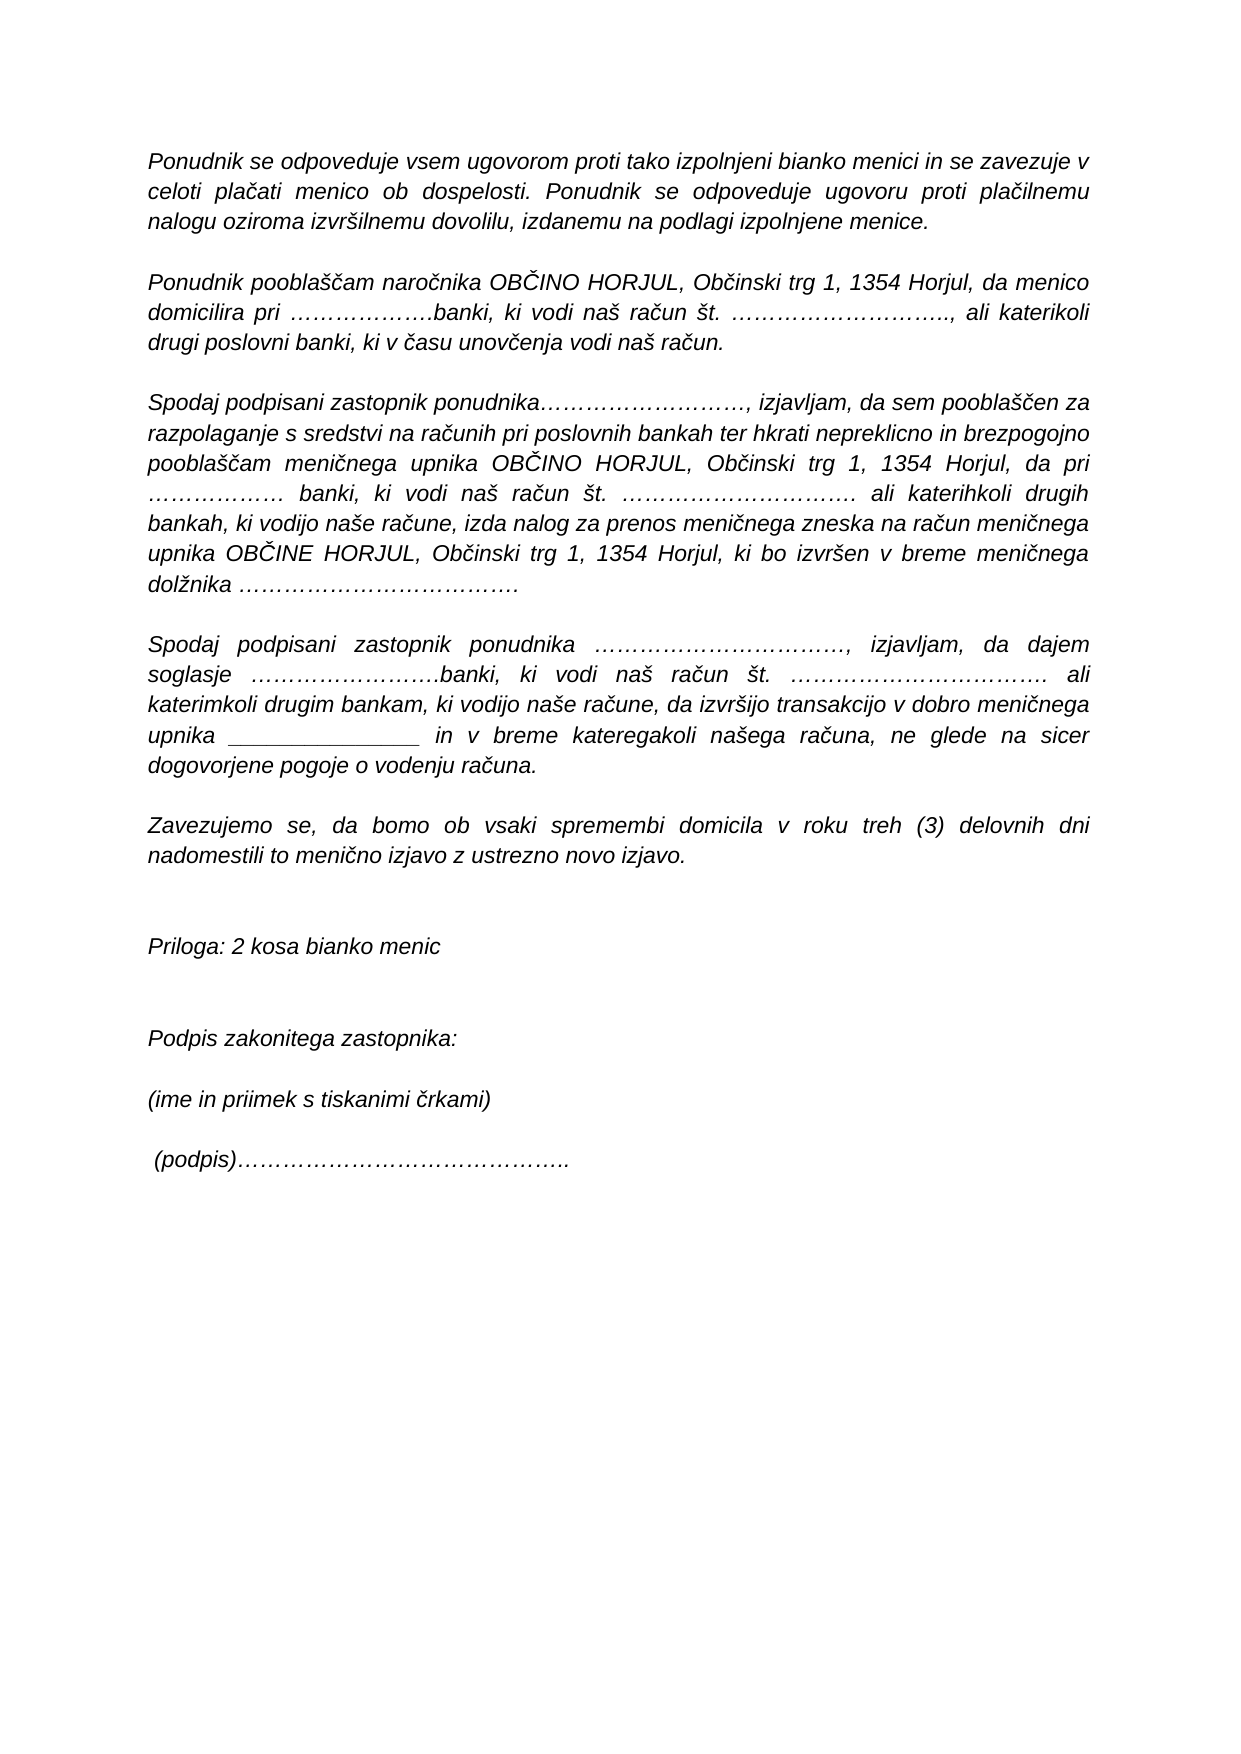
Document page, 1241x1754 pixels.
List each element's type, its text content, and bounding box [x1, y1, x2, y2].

text Podpis zakonitega zastopnika: [148, 1025, 1092, 1052]
text Spodaj podpisani zastopnik ponudnika ……………………………, izjavljam, da dajem soglasje …………………….banki, ki vodi naš račun št. ……………………………. ali katerimkoli drugim bankam, ki vodijo naše račune, da izvršijo transakcijo v dobro meničnega upnika _______________ in v breme kateregakoli našega računa, ne glede na sicer dogovorjene pogoje o vodenju računa. [148, 631, 1092, 778]
text Zavezujemo se, da bomo ob vsaki spremembi domicila v roku treh (3) delovnih dni nadomestili to menično izjavo z ustrezno novo izjavo. [148, 812, 1092, 869]
text Ponudnik pooblaščam naročnika OBČINO HORJUL, Občinski trg 1, 1354 Horjul, da menico domicilira pri ……………….banki, ki vodi naš račun št. ……………………….., ali katerikoli drugi poslovni banki, ki v času unovčenja vodi naš račun. [148, 268, 1092, 355]
text (podpis)…………………………………….. [148, 1146, 1092, 1173]
text (ime in priimek s tiskanimi črkami) [148, 1086, 1092, 1112]
text Spodaj podpisani zastopnik ponudnika………………………, izjavljam, da sem pooblaščen za razpolaganje s sredstvi na računih pri poslovnih bankah ter hkrati nepreklicno in brezpogojno pooblaščam meničnega upnika OBČINO HORJUL, Občinski trg 1, 1354 Horjul, da pri ……………… banki, ki vodi naš račun št. …………………………. ali katerihkoli drugih bankah, ki vodijo naše račune, izda nalog za prenos meničnega zneska na račun meničnega upnika OBČINE HORJUL, Občinski trg 1, 1354 Horjul, ki bo izvršen v breme meničnega dolžnika ………………………………. [148, 389, 1092, 597]
text Ponudnik se odpoveduje vsem ugovorom proti tako izpolnjeni bianko menici in se zavezuje v celoti plačati menico ob dospelosti. Ponudnik se odpoveduje ugovoru proti plačilnemu nalogu oziroma izvršilnemu dovolilu, izdanemu na podlagi izpolnjene menice. [148, 148, 1092, 234]
text Priloga: 2 kosa bianko menic [148, 933, 1092, 959]
